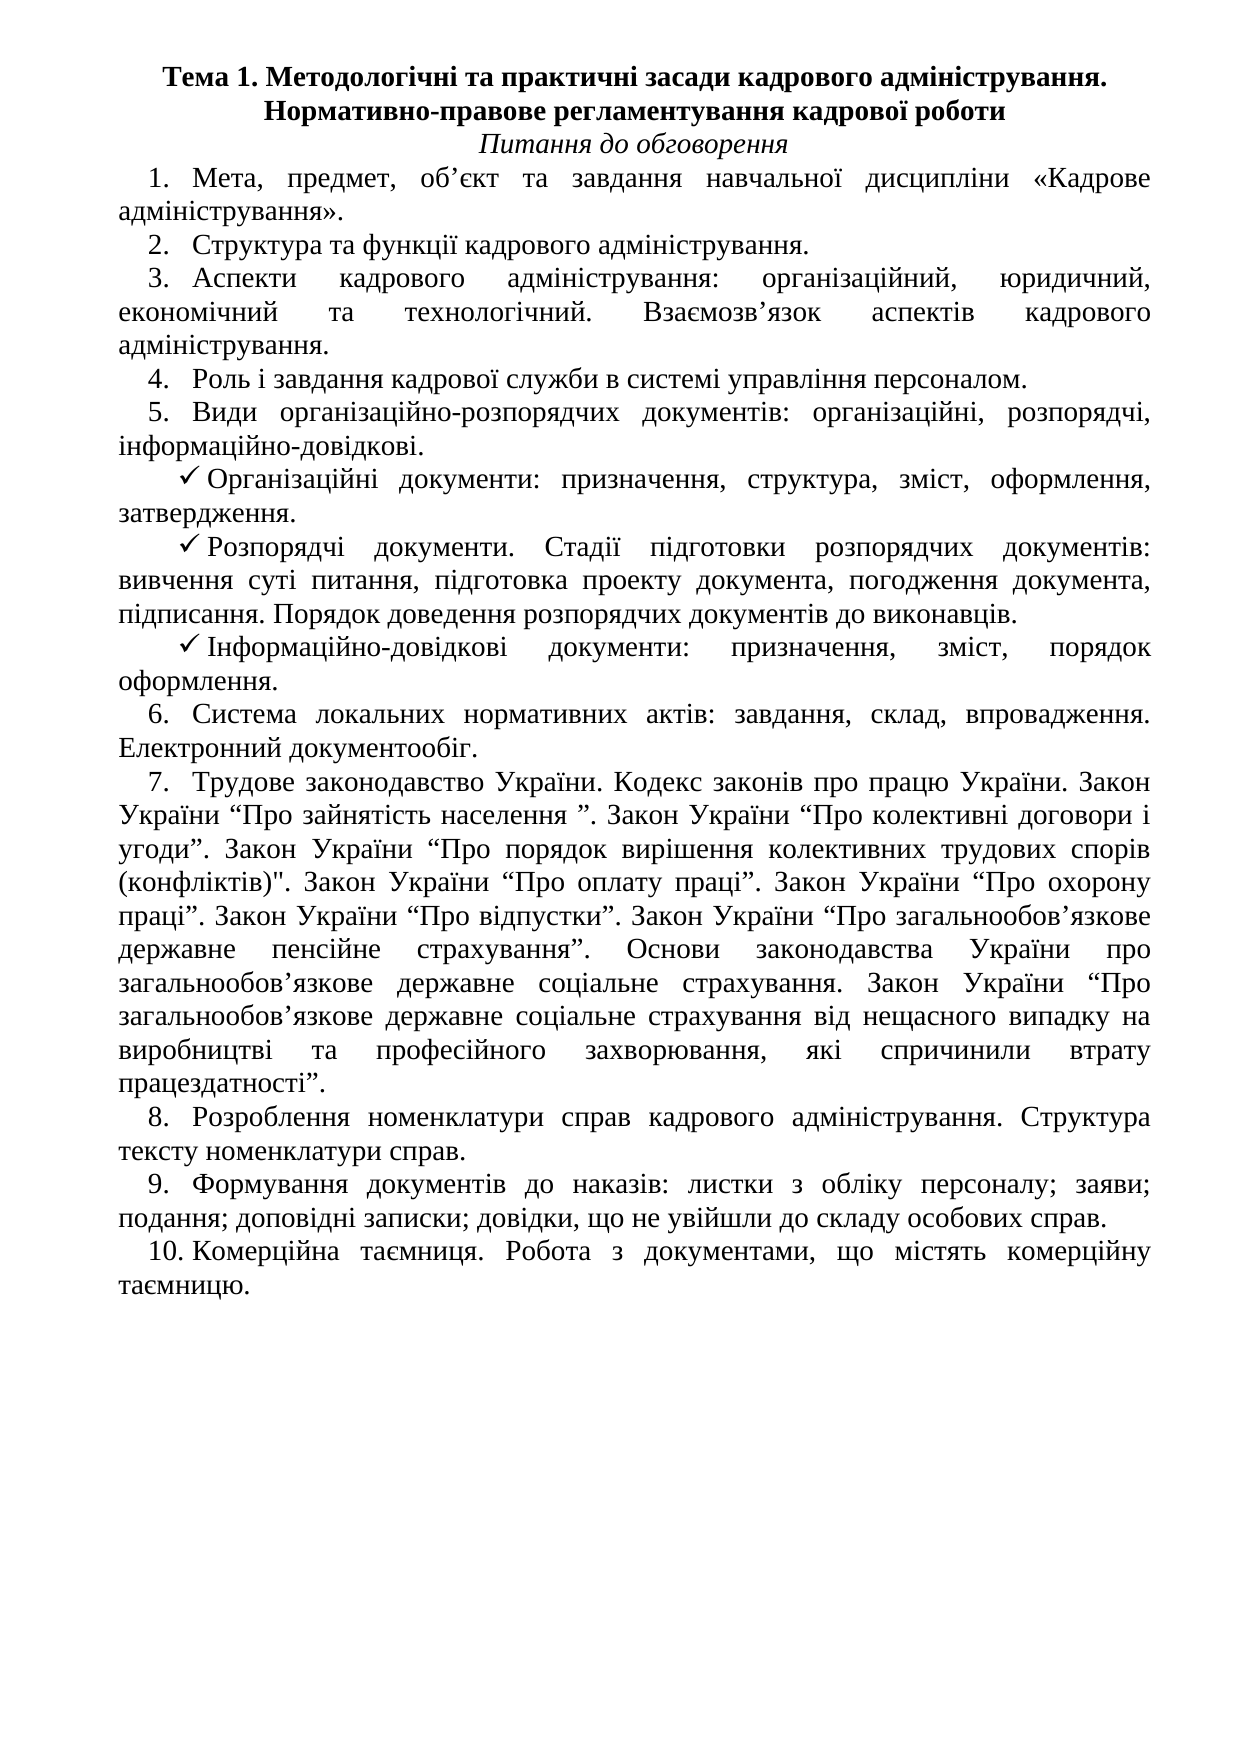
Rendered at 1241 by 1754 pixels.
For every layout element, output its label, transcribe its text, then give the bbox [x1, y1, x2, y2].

list Види організаційно-розпорядчих документів: організаційні, розпорядчі, інформаційно-довідкові. [118, 394, 1152, 462]
list Трудове законодавство України. Кодекс законів про працю України. Закон України “Про зайнятість населення ”. Закон України “Про колективні договори і угоди”. Закон України “Про порядок вирішення колективних трудових спорів (конфліктів)". Закон України “Про оплату праці”. Закон України “Про охорону праці”. Закон України “Про відпустки”. Закон України “Про загальнообов’язкове державне пенсійне страхування”. Основи законодавства України про загальнообов’язкове державне соціальне страхування. Закон України “Про загальнообов’язкове державне соціальне страхування від нещасного випадку на виробництві та професійного захворювання, які спричинили втрату працездатності”. [118, 764, 1152, 1099]
text Питання до обговорення [118, 126, 1152, 160]
list Формування документів до наказів: листки з обліку персоналу; заяви; подання; доповідні записки; довідки, що не увійшли до складу особових справ. [118, 1166, 1152, 1233]
text Тема 1. Методологічні та практичні засади кадрового адміністрування. Нормативно-правове регламентування кадрової роботи [118, 59, 1152, 126]
list Комерційна таємниця. Робота з документами, що містять комерційну таємницю. [118, 1233, 1152, 1300]
list Розроблення номенклатури справ кадрового адміністрування. Структура тексту номенклатури справ. [118, 1099, 1152, 1166]
list Інформаційно-довідкові документи: призначення, зміст, порядок оформлення. [118, 629, 1152, 697]
list Роль і завдання кадрової служби в системі управління персоналом. [118, 361, 1152, 394]
list Структура та функції кадрового адміністрування. [118, 227, 1152, 260]
list Організаційні документи: призначення, структура, зміст, оформлення, затвердження. [118, 462, 1152, 529]
list Аспекти кадрового адміністрування: організаційний, юридичний, економічний та технологічний. Взаємозв’язок аспектів кадрового адміністрування. [118, 260, 1152, 361]
list Система локальних нормативних актів: завдання, склад, впровадження. Електронний документообіг. [118, 697, 1152, 764]
list Розпорядчі документи. Стадії підготовки розпорядчих документів: вивчення суті питання, підготовка проекту документа, погодження документа, підписання. Порядок доведення розпорядчих документів до виконавців. [118, 529, 1152, 629]
list Мета, предмет, об’єкт та завдання навчальної дисципліни «Кадрове адміністрування». [118, 160, 1152, 227]
